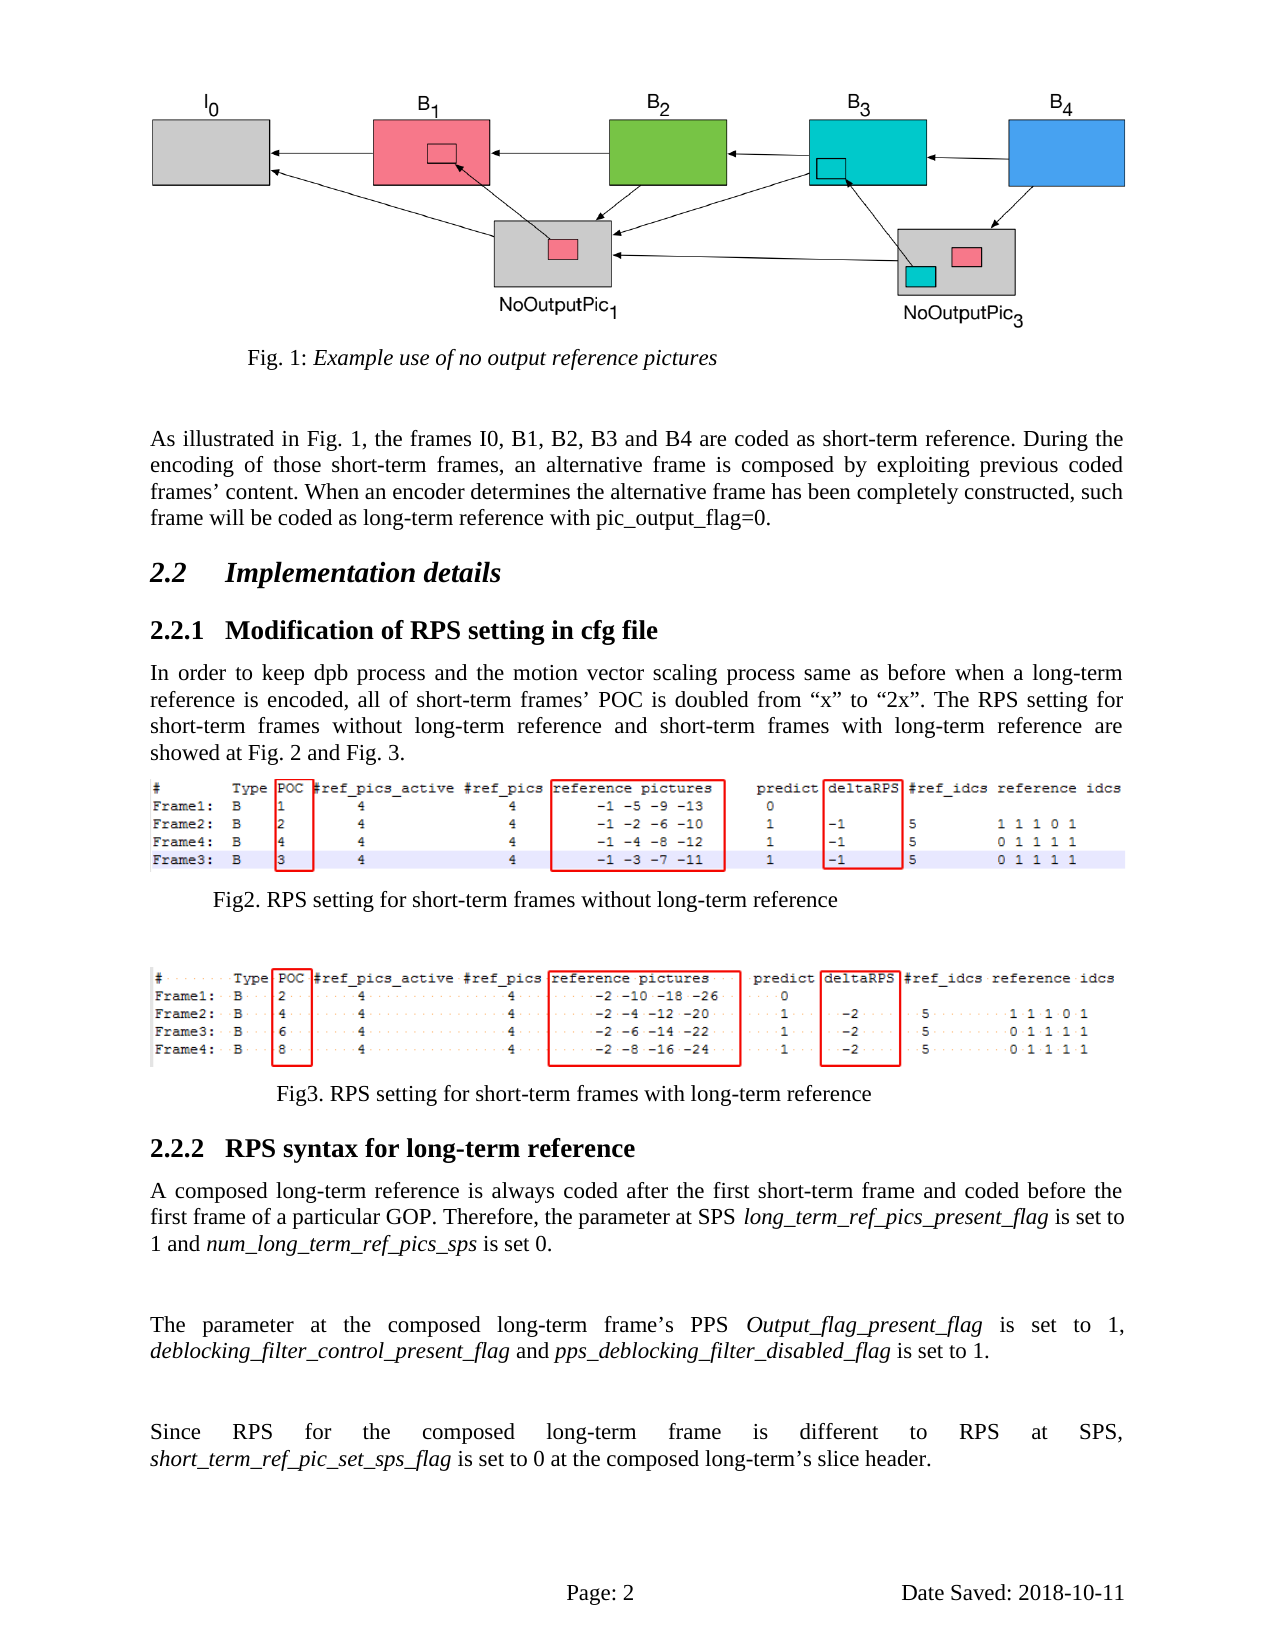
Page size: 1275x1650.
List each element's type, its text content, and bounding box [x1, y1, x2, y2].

text A composed long-term reference is always coded after the first short-term frame and coded before the first frame of a particular GOP. Therefore, the parameter at SPS long_term_ref_pics_present_flag is set to 1 and num_long_term_ref_pics_sps is set 0. [150, 1177, 1125, 1256]
text Fig2. RPS setting for short-term frames without long-term reference [150, 886, 1125, 913]
text The parameter at the composed long-term frame’s PPS Output_flag_present_flag is set to 1, deblocking_filter_control_present_flag and pps_deblocking_filter_disabled_flag is set to 1. [150, 1311, 1125, 1363]
subtitle RPS syntax for long-term reference [150, 1132, 1125, 1163]
text Fig. 1: Example use of no output reference pictures [150, 344, 1125, 371]
text In order to keep dpb process and the motion vector scaling process same as before when a long-term reference is encoded, all of short-term frames’ POC is doubled from “x” to “2x”. The RPS setting for short-term frames without long-term reference and short-term frames with long-term reference are showed at Fig. 2 and Fig. 3. [150, 659, 1125, 765]
text As illustrated in Fig. 1, the frames I0, B1, B2, B3 and B4 are coded as short-term reference. During the encoding of those short-term frames, an alternative frame is composed by exploiting previous coded frames’ content. When an encoder determines the alternative frame has been completely constructed, such frame will be coded as long-term reference with pic_output_flag=0. [150, 425, 1125, 531]
picture [150, 967, 1125, 1067]
text Fig3. RPS setting for short-term frames with long-term reference [150, 1080, 1125, 1107]
text Since RPS for the composed long-term frame is different to RPS at SPS, short_term_ref_pic_set_sps_flag is set to 0 at the composed long-term’s slice header. [150, 1418, 1125, 1471]
picture [150, 779, 1125, 872]
subtitle Implementation details [150, 556, 1125, 589]
subtitle Modification of RPS setting in cfg file [150, 614, 1125, 645]
